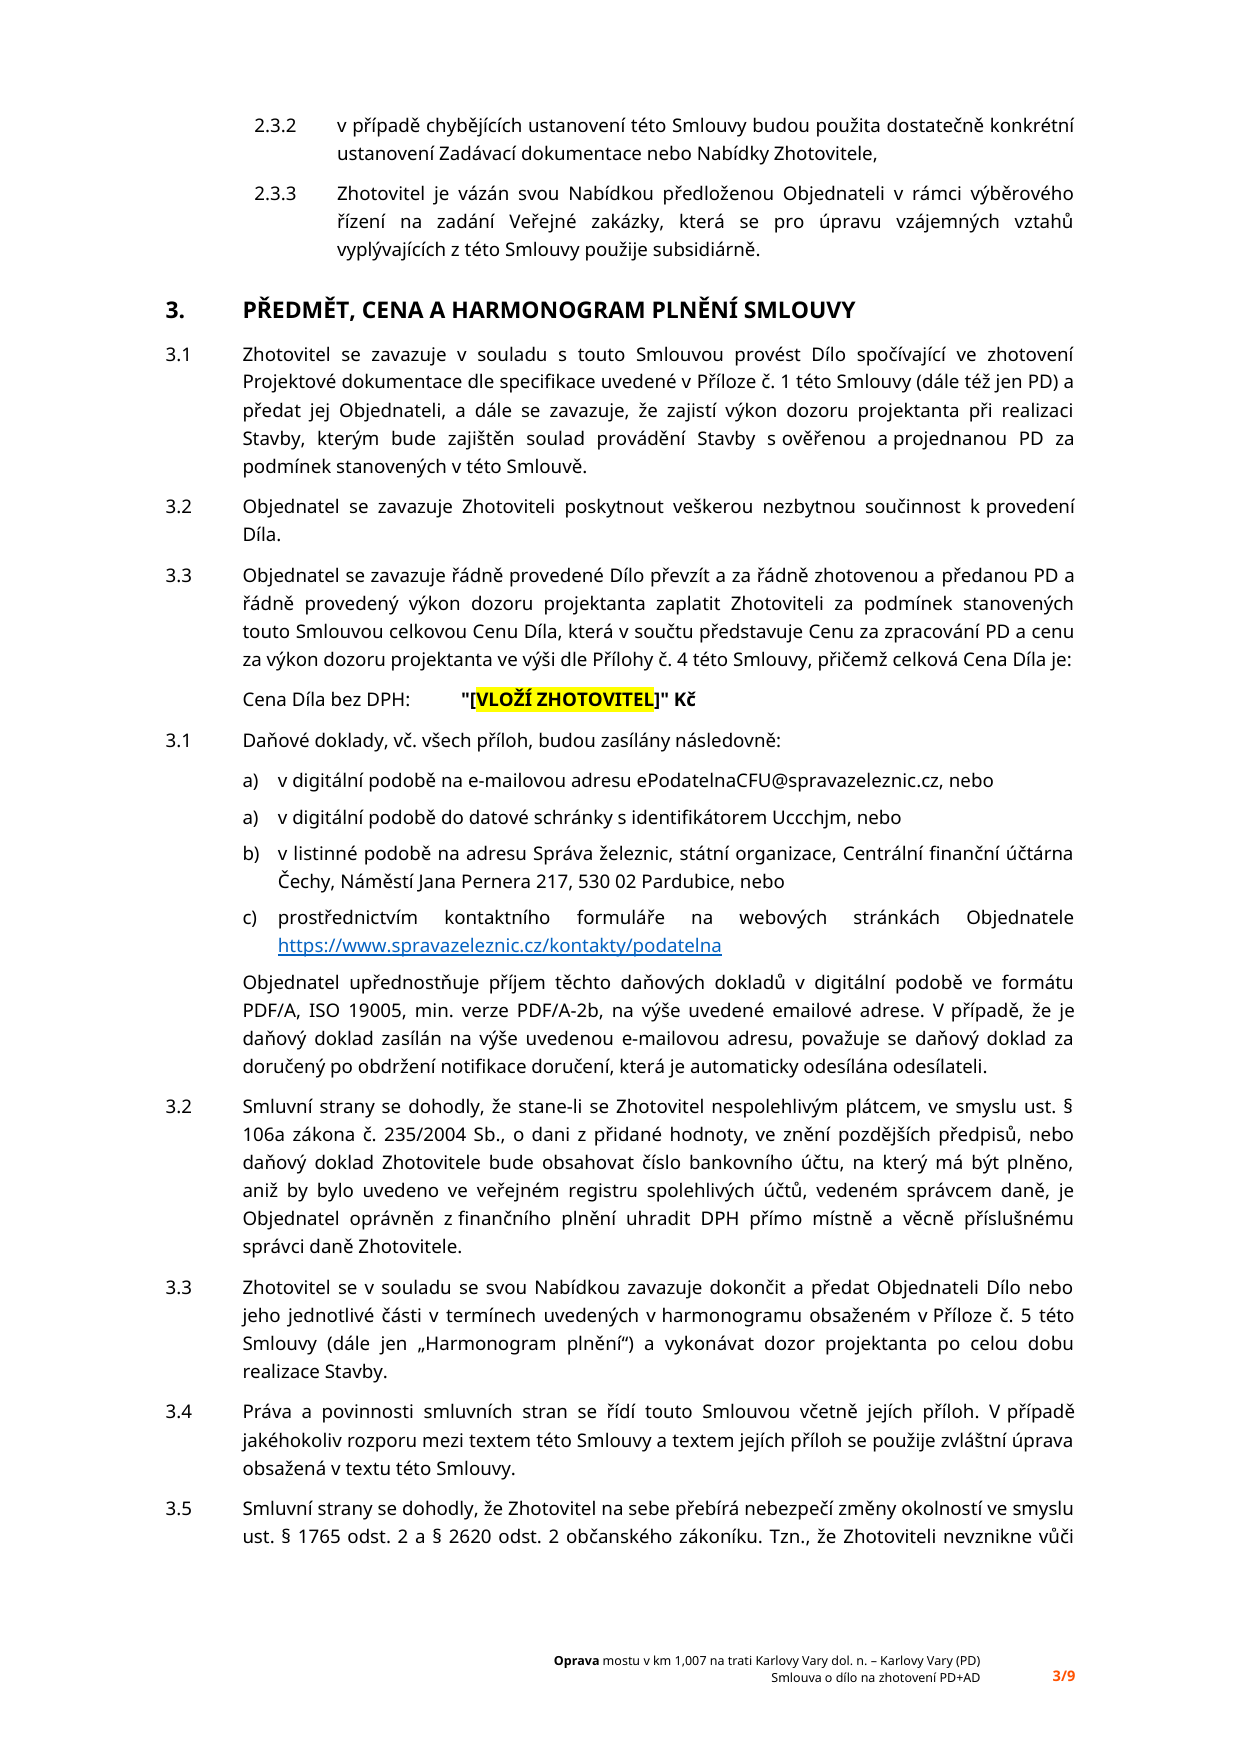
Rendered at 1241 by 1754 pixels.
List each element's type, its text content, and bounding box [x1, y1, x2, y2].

text Cena Díla bez DPH: "[VLOŽÍ ZHOTOVITEL]" Kč [242, 687, 476, 712]
text Zhotovitel je vázán svou Nabídkou předloženou Objednateli v rámci výběrového řízení na zadání Veřejné zakázky, která se pro úpravu vzájemných vztahů vyplývajících z této Smlouvy použije subsidiárně. [254, 181, 1075, 262]
text Objednatel se zavazuje řádně provedené Dílo převzít a za řádně zhotovenou a předanou PD a řádně provedený výkon dozoru projektanta zaplatit Zhotoviteli za podmínek stanovených touto Smlouvou celkovou Cenu Díla, která v součtu představuje Cenu za zpracování PD a cenu za výkon dozoru projektanta ve výši dle Přílohy č. 4 této Smlouvy, přičemž celková Cena Díla je: [165, 562, 1075, 672]
text PŘEDMĚT, CENA A HARMONOGRAM PLNĚNÍ SMLOUVY [165, 294, 1075, 325]
text Smluvní strany se dohodly, že stane-li se Zhotovitel nespolehlivým plátcem, ve smyslu ust. § 106a zákona č. 235/2004 Sb., o dani z přidané hodnoty, ve znění pozdějších předpisů, nebo daňový doklad Zhotovitele bude obsahovat číslo bankovního účtu, na který má být plněno, aniž by bylo uvedeno ve veřejném registru spolehlivých účtů, vedeném správcem daně, je Objednatel oprávněn z finančního plnění uhradit DPH přímo místně a věcně příslušnému správci daně Zhotovitele. [165, 1094, 1075, 1259]
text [165, 1495, 1075, 1549]
list v digitální podobě na e-mailovou adresu ePodatelnaCFU@spravazeleznic.cz, nebo [242, 768, 1075, 793]
text Cena Díla bez DPH: "[VLOŽÍ ZHOTOVITEL]" Kč [654, 687, 1075, 712]
text Práva a povinnosti smluvních stran se řídí touto Smlouvou včetně jejích příloh. V případě jakéhokoliv rozporu mezi textem této Smlouvy a textem jejích příloh se použije zvláštní úprava obsažená v textu této Smlouvy. [165, 1399, 1075, 1480]
list v listinné podobě na adresu Správa železnic, státní organizace, Centrální finanční účtárna Čechy, Náměstí Jana Pernera 217, 530 02 Pardubice, nebo [242, 840, 1075, 894]
text Zhotovitel se v souladu se svou Nabídkou zavazuje dokončit a předat Objednateli Dílo nebo jeho jednotlivé části v termínech uvedených v harmonogramu obsaženém v Příloze č. 5 této Smlouvy (dále jen „Harmonogram plnění“) a vykonávat dozor projektanta po celou dobu realizace Stavby. [165, 1274, 1075, 1384]
text Objednatel se zavazuje Zhotoviteli poskytnout veškerou nezbytnou součinnost k provedení Díla. [165, 493, 1075, 547]
list Daňové doklady, vč. všech příloh, budou zasílány následovně: [165, 727, 1075, 753]
text Objednatel upřednostňuje příjem těchto daňových dokladů v digitální podobě ve formátu PDF/A, ISO 19005, min. verze PDF/A-2b, na výše uvedené emailové adrese. V případě, že je daňový doklad zasílán na výše uvedenou e-mailovou adresu, považuje se daňový doklad za doručený po obdržení notifikace doručení, která je automaticky odesílána odesílateli. [242, 969, 1075, 1079]
text v případě chybějících ustanovení této Smlouvy budou použita dostatečně konkrétní ustanovení Zadávací dokumentace nebo Nabídky Zhotovitele, [254, 112, 1075, 166]
list prostřednictvím kontaktního formuláře na webových stránkách Objednatele https://www.spravazeleznic.cz/kontakty/podatelna [242, 905, 1075, 958]
list v digitální podobě do datové schránky s identifikátorem Uccchjm, nebo [242, 804, 1075, 829]
text Zhotovitel se zavazuje v souladu s touto Smlouvou provést Dílo spočívající ve zhotovení Projektové dokumentace dle specifikace uvedené v Příloze č. 1 této Smlouvy (dále též jen PD) a předat jej Objednateli, a dále se zavazuje, že zajistí výkon dozoru projektanta při realizaci Stavby, kterým bude zajištěn soulad provádění Stavby s ověřenou a projednanou PD za podmínek stanovených v této Smlouvě. [165, 341, 1075, 478]
